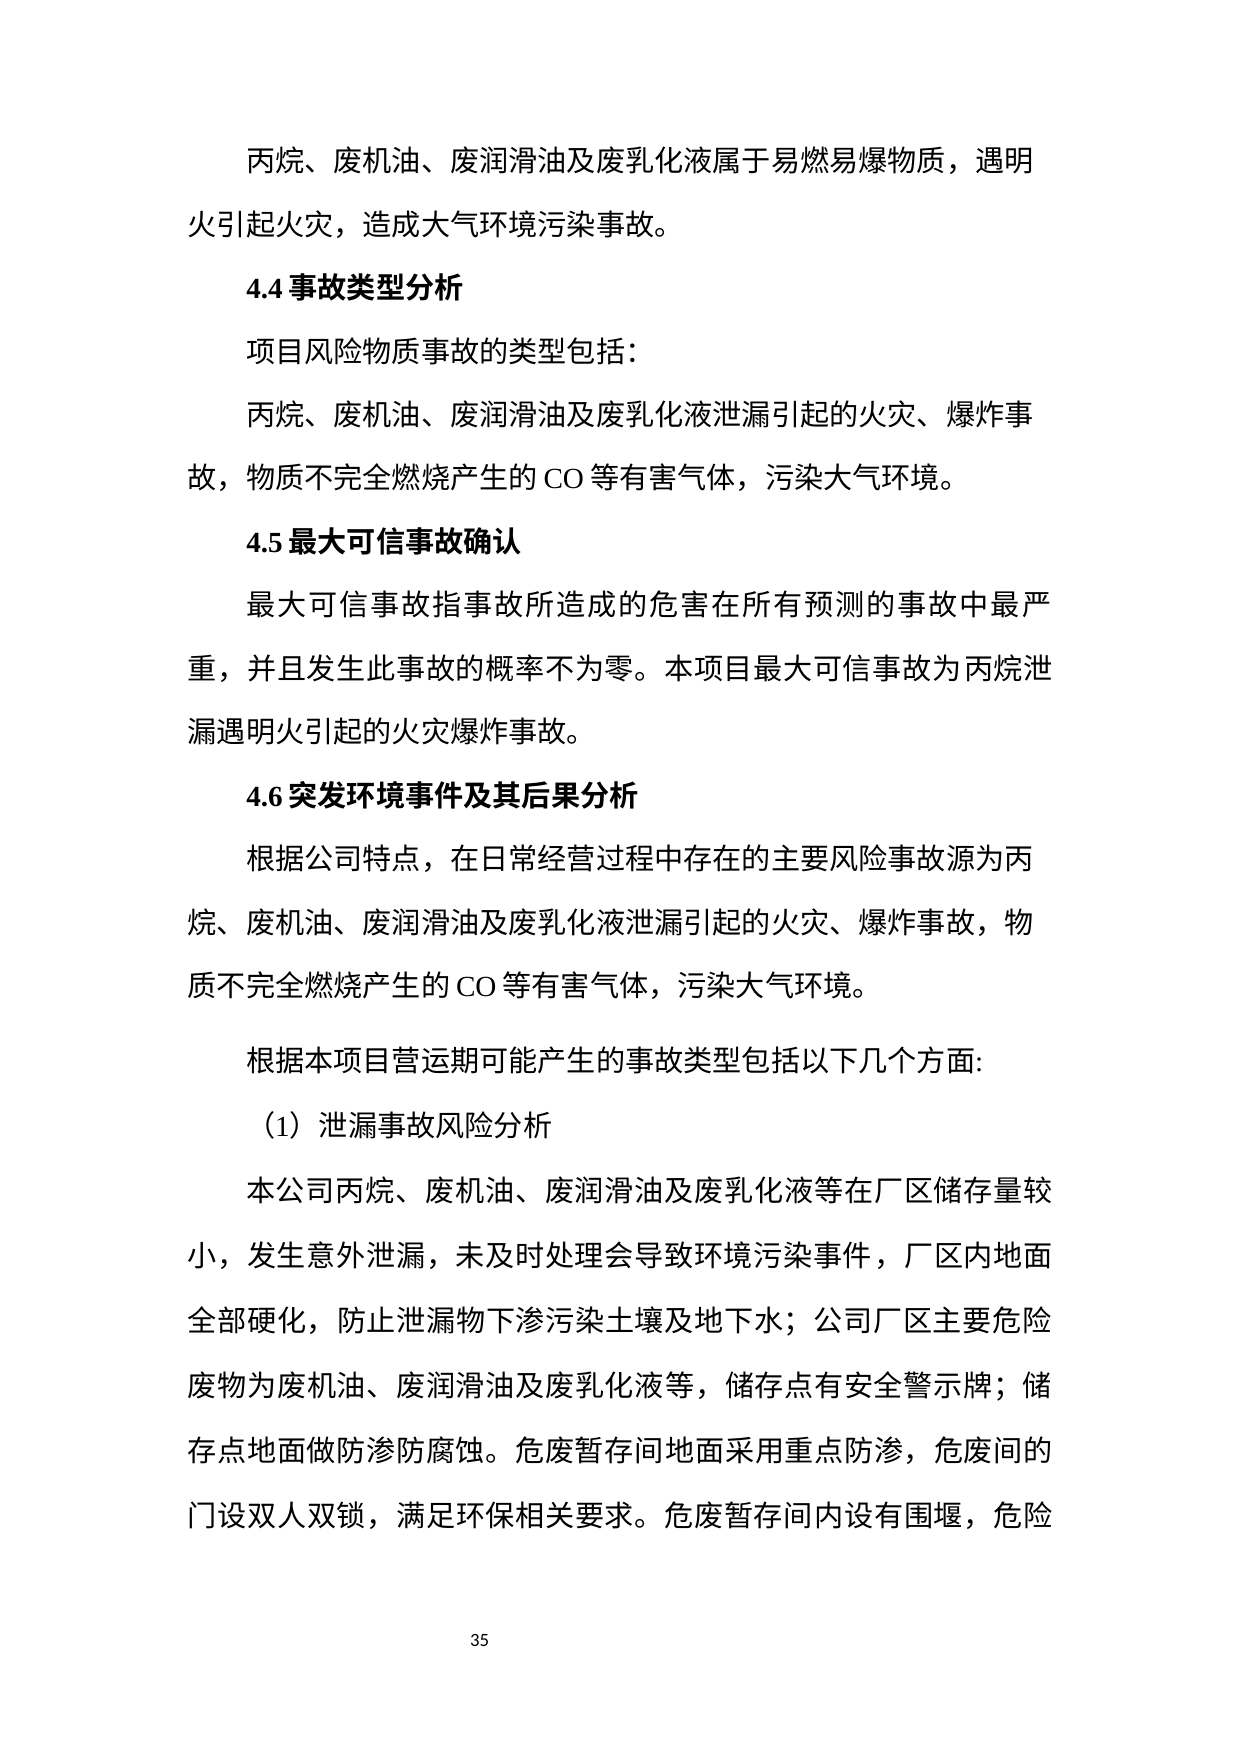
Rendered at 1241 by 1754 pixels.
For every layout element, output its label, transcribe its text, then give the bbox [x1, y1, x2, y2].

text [187, 1156, 1053, 1546]
text 项目风险物质事故的类型包括： [187, 328, 1053, 371]
text 根据公司特点，在日常经营过程中存在的主要风险事故源为丙烷、废机油、废润滑油及废乳化液泄漏引起的火灾、爆炸事故，物质不完全燃烧产生的CO等有害气体，污染大气环境。 [187, 836, 1053, 1005]
text 4.5最大可信事故确认 [187, 518, 1053, 561]
text 根据本项目营运期可能产生的事故类型包括以下几个方面: [187, 1026, 1053, 1091]
text 最大可信事故指事故所造成的危害在所有预测的事故中最严重，并且发生此事故的概率不为零。本项目最大可信事故为丙烷泄漏遇明火引起的火灾爆炸事故。 [187, 582, 1053, 751]
text 4.6突发环境事件及其后果分析 [187, 772, 1053, 814]
text 丙烷、废机油、废润滑油及废乳化液泄漏引起的火灾、爆炸事故，物质不完全燃烧产生的CO等有害气体，污染大气环境。 [187, 392, 1053, 497]
text 4.4事故类型分析 [187, 265, 1053, 307]
text 丙烷、废机油、废润滑油及废乳化液属于易燃易爆物质，遇明火引起火灾，造成大气环境污染事故。 [187, 138, 1053, 244]
text （1）泄漏事故风险分析 [187, 1091, 1053, 1156]
